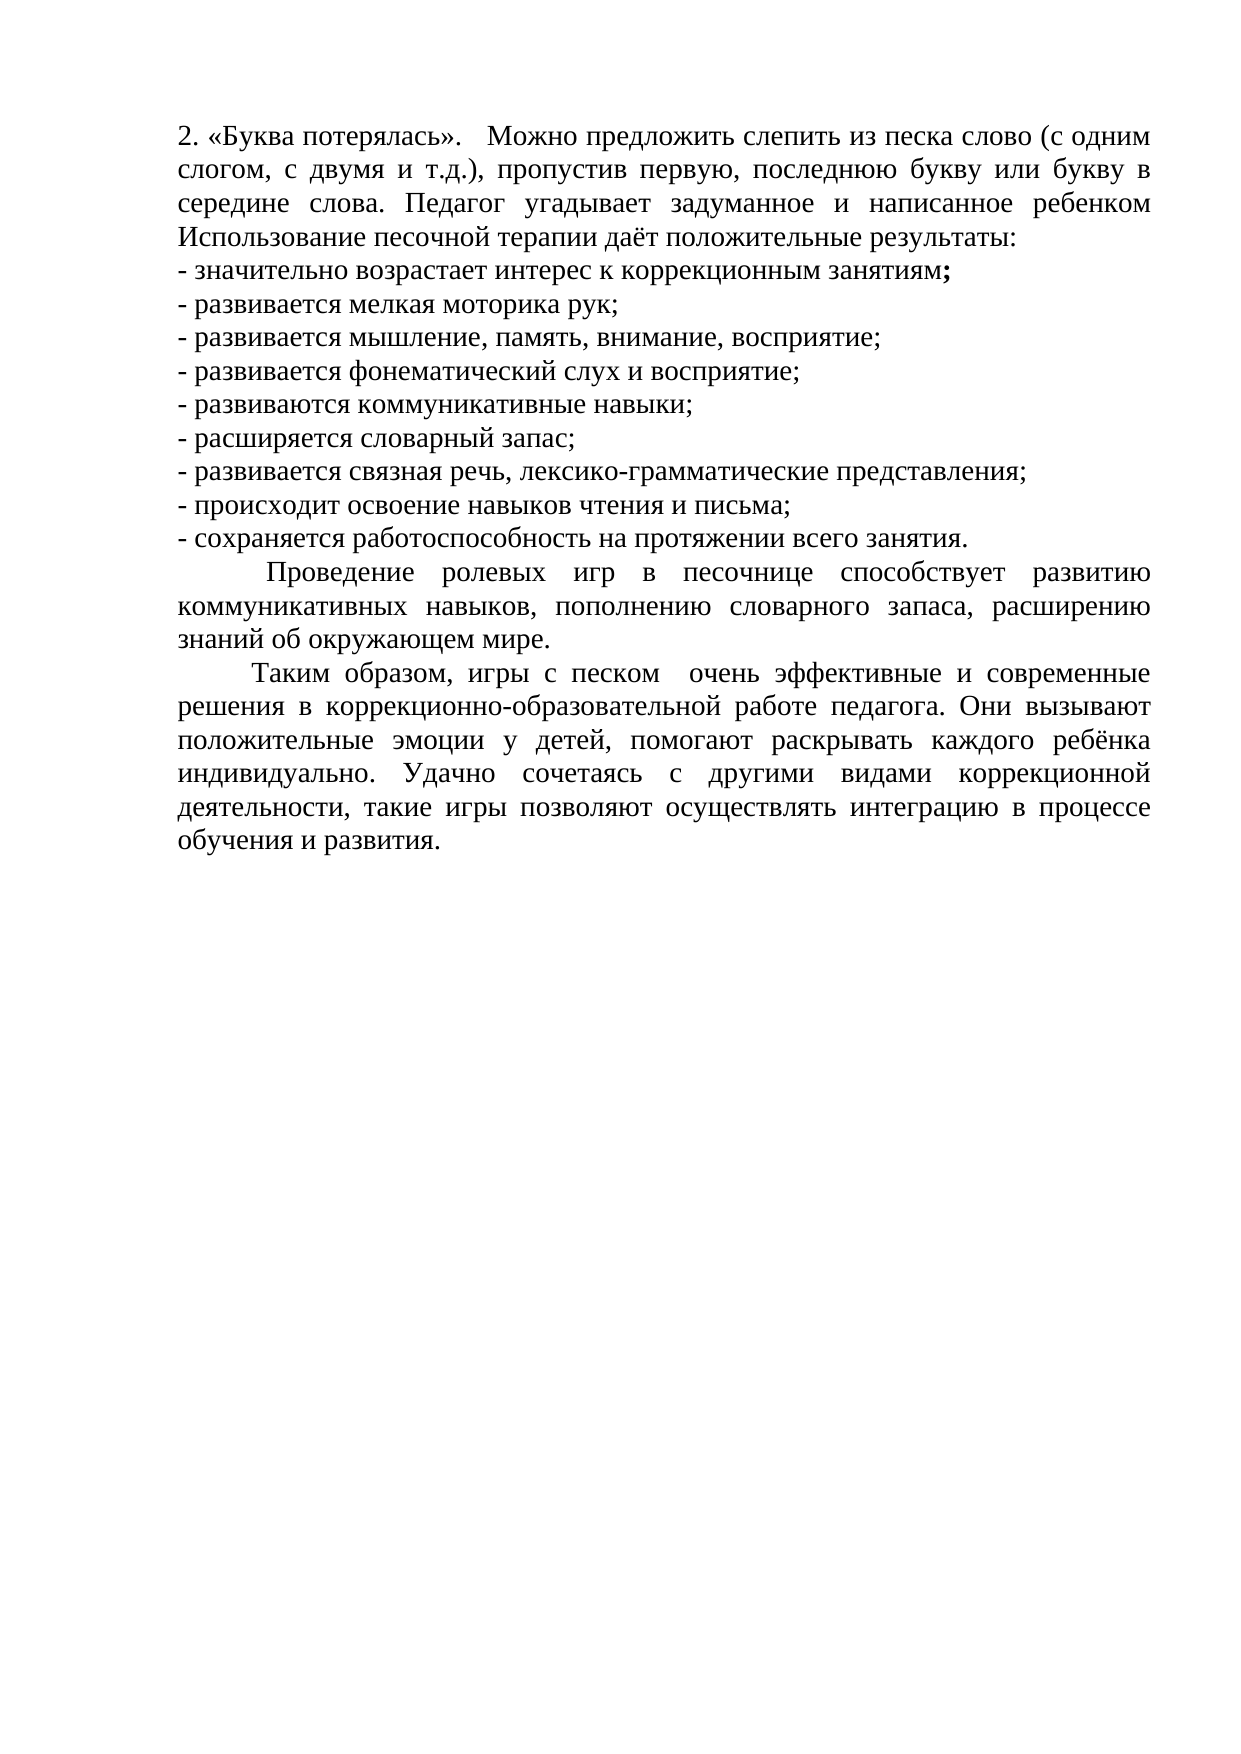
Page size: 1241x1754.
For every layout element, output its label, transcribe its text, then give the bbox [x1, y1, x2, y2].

text - значительно возрастает интерес к коррекционным занятиям; [177, 252, 1152, 286]
text - развивается фонематический слух и восприятие; [177, 353, 1152, 386]
text Таким образом, игры с песком очень эффективные и современные решения в коррекционно-образовательной работе педагога. Они вызывают положительные эмоции у детей, помогают раскрывать каждого ребёнка индивидуально. Удачно сочетаясь с другими видами коррекционной деятельности, такие игры позволяют осуществлять интеграцию в процессе обучения и развития. [177, 655, 1152, 856]
text 2. «Буква потерялась». Можно предложить слепить из песка слово (с одним слогом, с двумя и т.д.), пропустив первую, последнюю букву или букву в середине слова. Педагог угадывает задуманное и написанное ребенком Использование песочной терапии даёт положительные результаты: [177, 118, 1152, 252]
text - происходит освоение навыков чтения и письма; [177, 487, 1152, 521]
text - сохраняется работоспособность на протяжении всего занятия. [177, 521, 1152, 554]
text - развивается мелкая моторика рук; [177, 286, 1152, 319]
text Проведение ролевых игр в песочнице способствует развитию коммуникативных навыков, пополнению словарного запаса, расширению знаний об окружающем мире. [177, 554, 1152, 655]
text - развиваются коммуникативные навыки; [177, 386, 1152, 420]
text - развивается связная речь, лексико-грамматические представления; [177, 453, 1152, 487]
text - расширяется словарный запас; [177, 420, 1152, 453]
text - развивается мышление, память, внимание, восприятие; [177, 319, 1152, 353]
